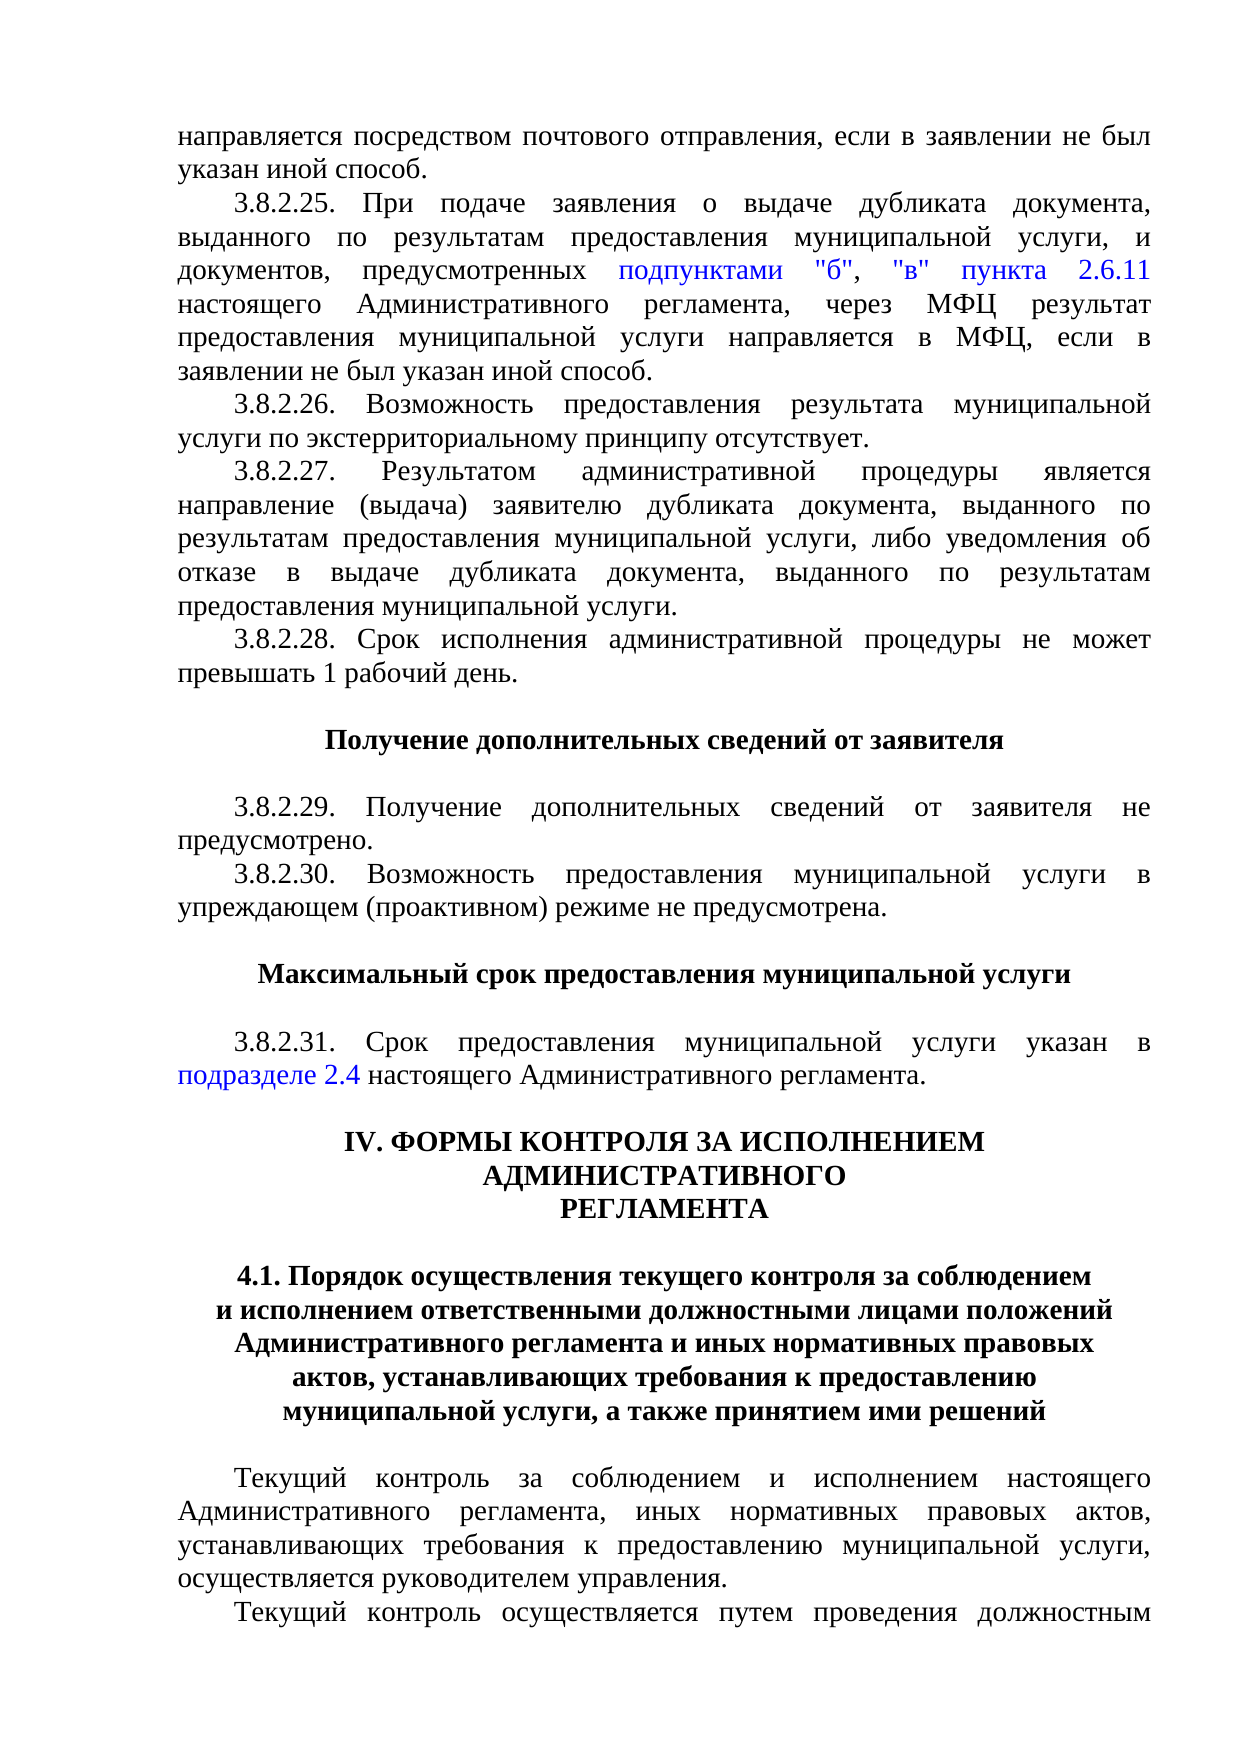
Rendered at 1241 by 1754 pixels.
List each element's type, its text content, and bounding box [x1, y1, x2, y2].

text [177, 118, 1152, 185]
text 3.8.2.27. Результатом административной процедуры является направление (выдача) заявителю дубликата документа, выданного по результатам предоставления муниципальной услуги, либо уведомления об отказе в выдаче дубликата документа, выданного по результатам предоставления муниципальной услуги. [177, 453, 1152, 621]
title Получение дополнительных сведений от заявителя [177, 722, 1152, 755]
title и исполнением ответственными должностными лицами положений [177, 1292, 1152, 1326]
title Максимальный срок предоставления муниципальной услуги [177, 957, 1152, 990]
text 3.8.2.29. Получение дополнительных сведений от заявителя не предусмотрено. [177, 789, 1152, 856]
text 3.8.2.28. Срок исполнения административной процедуры не может превышать 1 рабочий день. [177, 621, 1152, 688]
text 3.8.2.26. Возможность предоставления результата муниципальной услуги по экстерриториальному принципу отсутствует. [177, 386, 1152, 453]
text 3.8.2.31. Срок предоставления муниципальной услуги указан в подразделе 2.4 настоящего Административного регламента. [177, 1024, 1152, 1091]
title Административного регламента и иных нормативных правовых [177, 1326, 1152, 1359]
title РЕГЛАМЕНТА [177, 1191, 1152, 1225]
title актов, устанавливающих требования к предоставлению [177, 1359, 1152, 1393]
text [177, 1594, 1152, 1627]
title 4.1. Порядок осуществления текущего контроля за соблюдением [177, 1258, 1152, 1292]
title муниципальной услуги, а также принятием ими решений [177, 1393, 1152, 1426]
title IV. ФОРМЫ КОНТРОЛЯ ЗА ИСПОЛНЕНИЕМ АДМИНИСТРАТИВНОГО [177, 1124, 1152, 1191]
text Текущий контроль за соблюдением и исполнением настоящего Административного регламента, иных нормативных правовых актов, устанавливающих требования к предоставлению муниципальной услуги, осуществляется руководителем управления. [177, 1460, 1152, 1594]
text 3.8.2.25. При подаче заявления о выдаче дубликата документа, выданного по результатам предоставления муниципальной услуги, и документов, предусмотренных подпунктами "б", "в" пункта 2.6.11 настоящего Административного регламента, через МФЦ результат предоставления муниципальной услуги направляется в МФЦ, если в заявлении не был указан иной способ. [177, 185, 1152, 386]
text 3.8.2.30. Возможность предоставления муниципальной услуги в упреждающем (проактивном) режиме не предусмотрена. [177, 856, 1152, 923]
